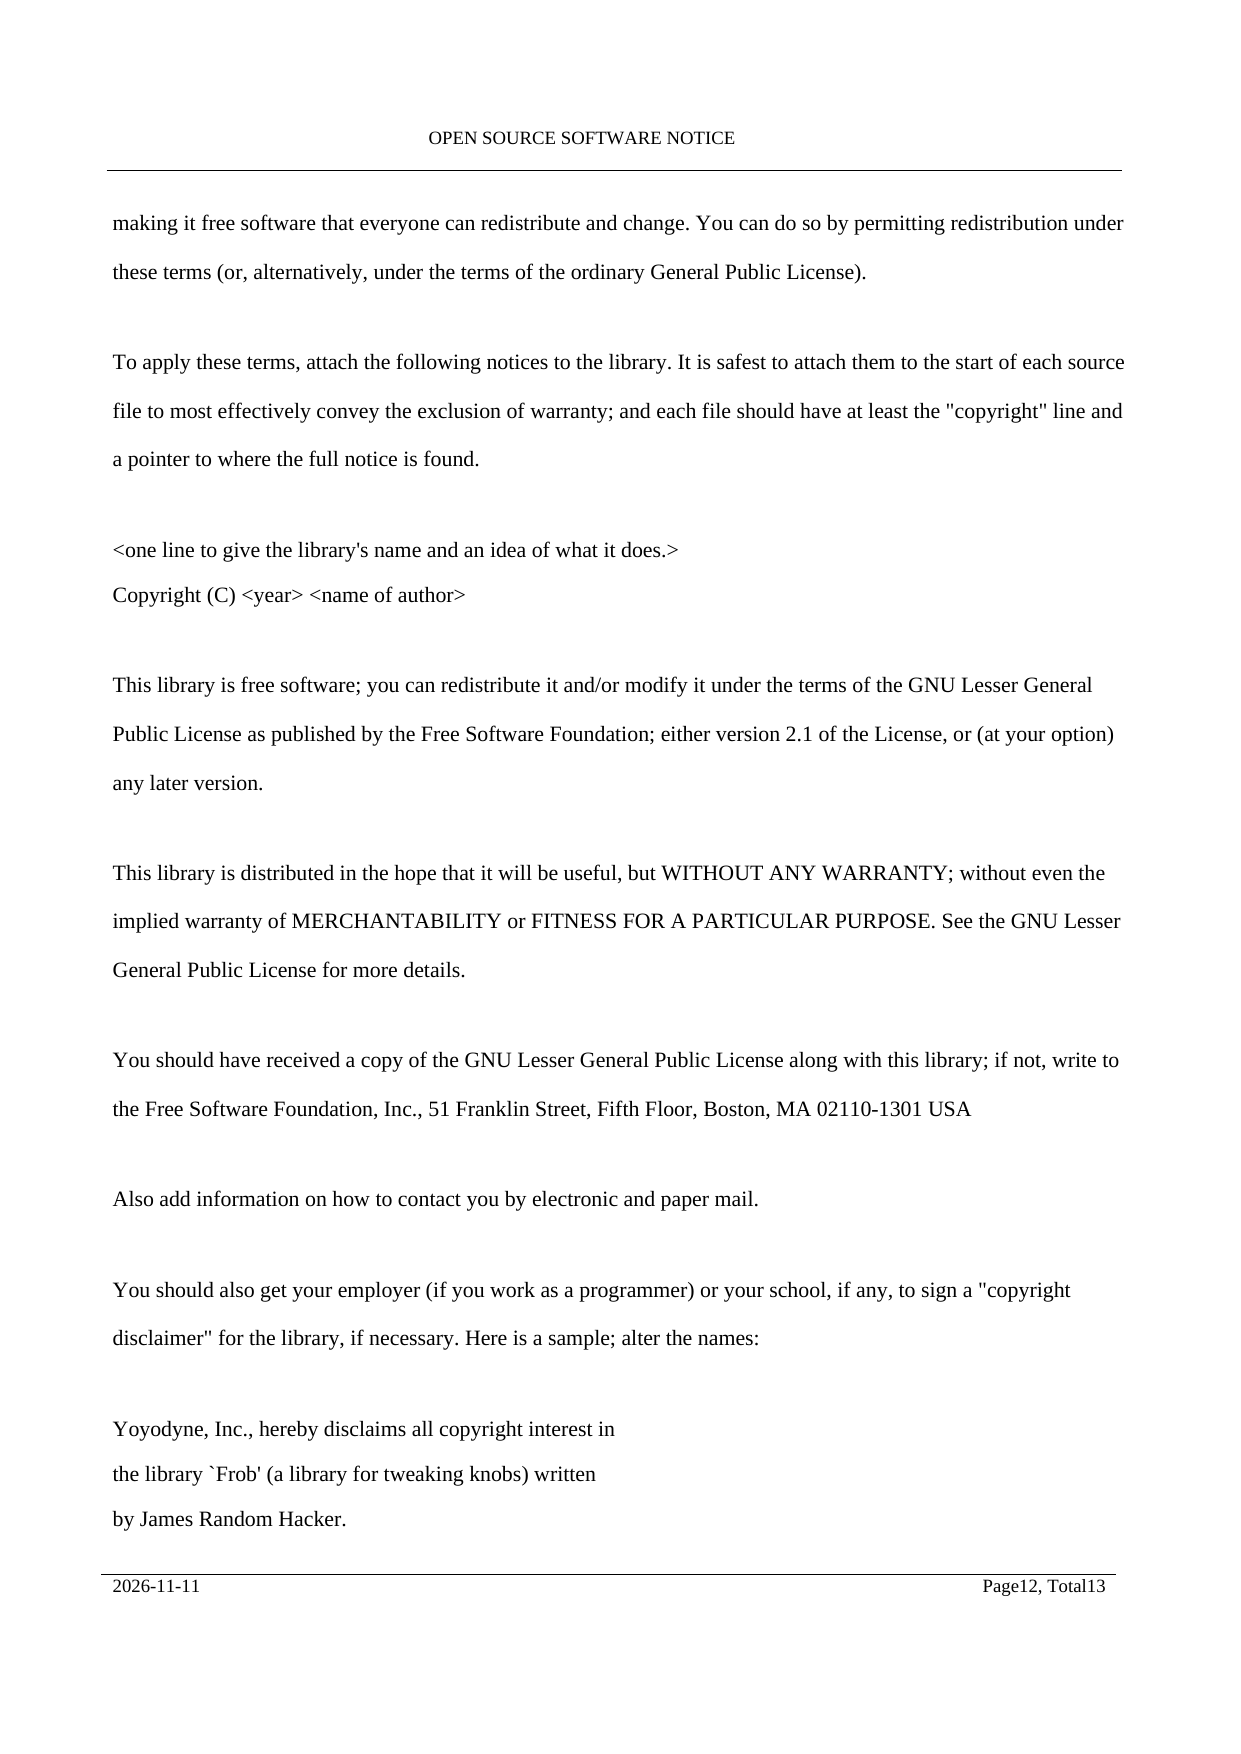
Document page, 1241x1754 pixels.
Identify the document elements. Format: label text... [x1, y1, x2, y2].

text Copyright (C) <year> <name of author> [112, 578, 1128, 611]
text To apply these terms, attach the following notices to the library. It is safest to attach them to the start of each source file to most effectively convey the exclusion of warranty; and each file should have at least the "copyright" line and a pointer to where the full notice is found. [112, 345, 1128, 475]
text <one line to give the library's name and an idea of what it does.> [112, 533, 1128, 566]
text This library is free software; you can redistribute it and/or modify it under the terms of the GNU Lesser General Public License as published by the Free Software Foundation; either version 2.1 of the License, or (at your option) any later version. [112, 668, 1128, 798]
text You should have received a copy of the GNU Lesser General Public License along with this library; if not, write to the Free Software Foundation, Inc., 51 Franklin Street, Fifth Floor, Boston, MA 02110-1301 USA [112, 1044, 1128, 1125]
text the library `Frob' (a library for tweaking knobs) written [112, 1457, 1128, 1489]
text This library is distributed in the hope that it will be useful, but WITHOUT ANY WARRANTY; without even the implied warranty of MERCHANTABILITY or FITNESS FOR A PARTICULAR PURPOSE. See the GNU Lesser General Public License for more details. [112, 856, 1128, 986]
text by James Random Hacker. [112, 1502, 1128, 1534]
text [112, 206, 1128, 288]
text Yoyodyne, Inc., hereby disclaims all copyright interest in [112, 1412, 1128, 1444]
text Also add information on how to contact you by electronic and paper mail. [112, 1183, 1128, 1215]
text You should also get your employer (if you work as a programmer) or your school, if any, to sign a "copyright disclaimer" for the library, if necessary. Here is a sample; alter the names: [112, 1273, 1128, 1354]
